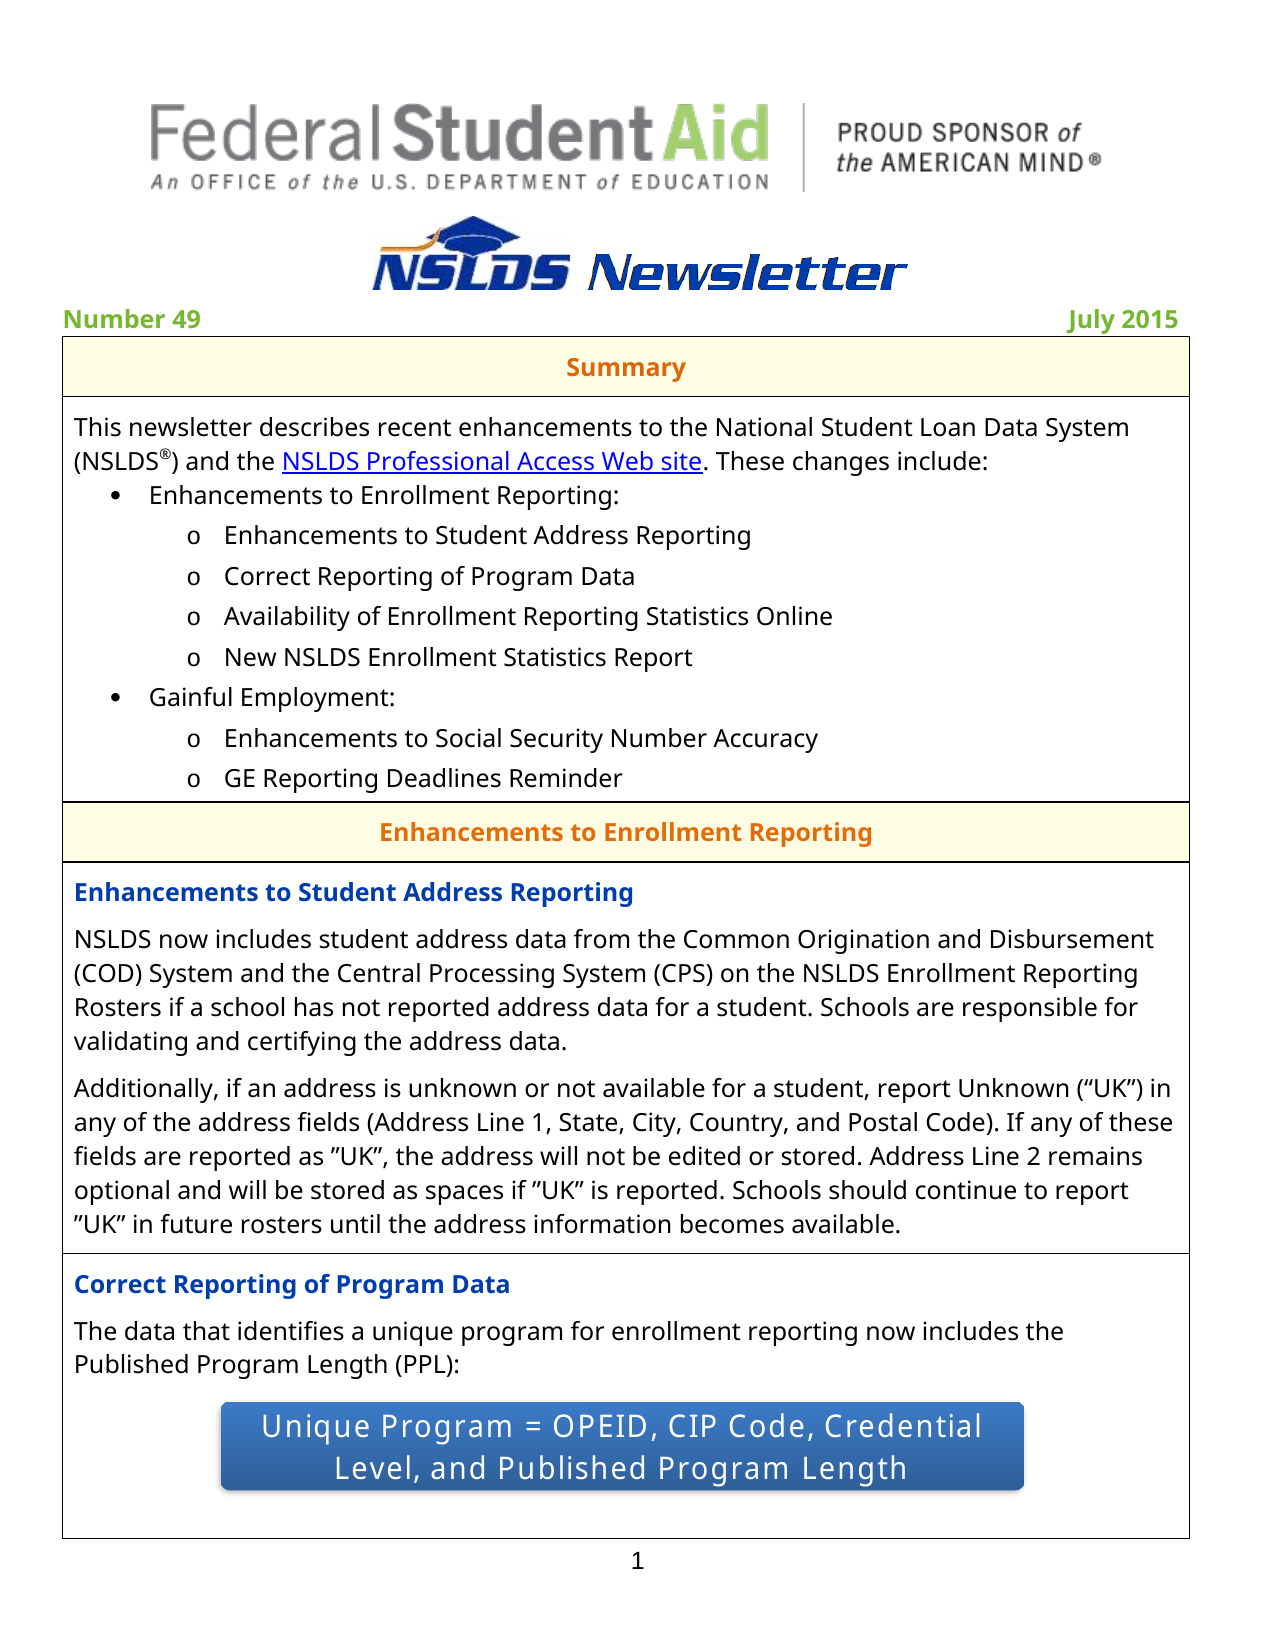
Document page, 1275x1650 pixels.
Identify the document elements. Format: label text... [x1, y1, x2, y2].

picture [581, 239, 915, 294]
table_cell [570, 204, 1190, 302]
table_cell This newsletter describes recent enhancements to the National Student Loan Data System (NSLDS®) and the NSLDS Professional Access Web site. These changes include: Enhancements to Enrollment Reporting: Enhancements to Student Address Reporting Correct Reporting of Program Data Availability of Enrollment Reporting Statistics Online New NSLDS Enrollment Statistics Report Gainful Employment: Enhancements to Social Security Number Accuracy GE Reporting Deadlines Reminder [63, 397, 1189, 801]
table_cell Enhancements to Enrollment Reporting [63, 803, 1189, 861]
table_cell Number 49 [63, 302, 570, 336]
table_cell Summary [63, 337, 1189, 396]
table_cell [63, 1254, 1189, 1538]
table_cell Enhancements to Student Address Reporting NSLDS now includes student address data from the Common Origination and Disbursement (COD) System and the Central Processing System (CPS) on the NSLDS Enrollment Reporting Rosters if a school has not reported address data for a student. Schools are responsible for validating and certifying the address data. Additionally, if an address is unknown or not available for a student, report Unknown (“UK”) in any of the address fields (Address Line 1, State, City, Country, and Postal Code). If any of these fields are reported as ”UK”, the address will not be edited or stored. Address Line 2 remains optional and will be stored as spaces if ”UK” is reported. Schools should continue to report ”UK” in future rosters until the address information becomes available. [63, 863, 1189, 1253]
picture [372, 216, 571, 290]
picture [150, 103, 1102, 192]
table_cell [63, 204, 570, 302]
table_cell July 2015 [570, 302, 1190, 336]
table_header [63, 104, 1190, 204]
